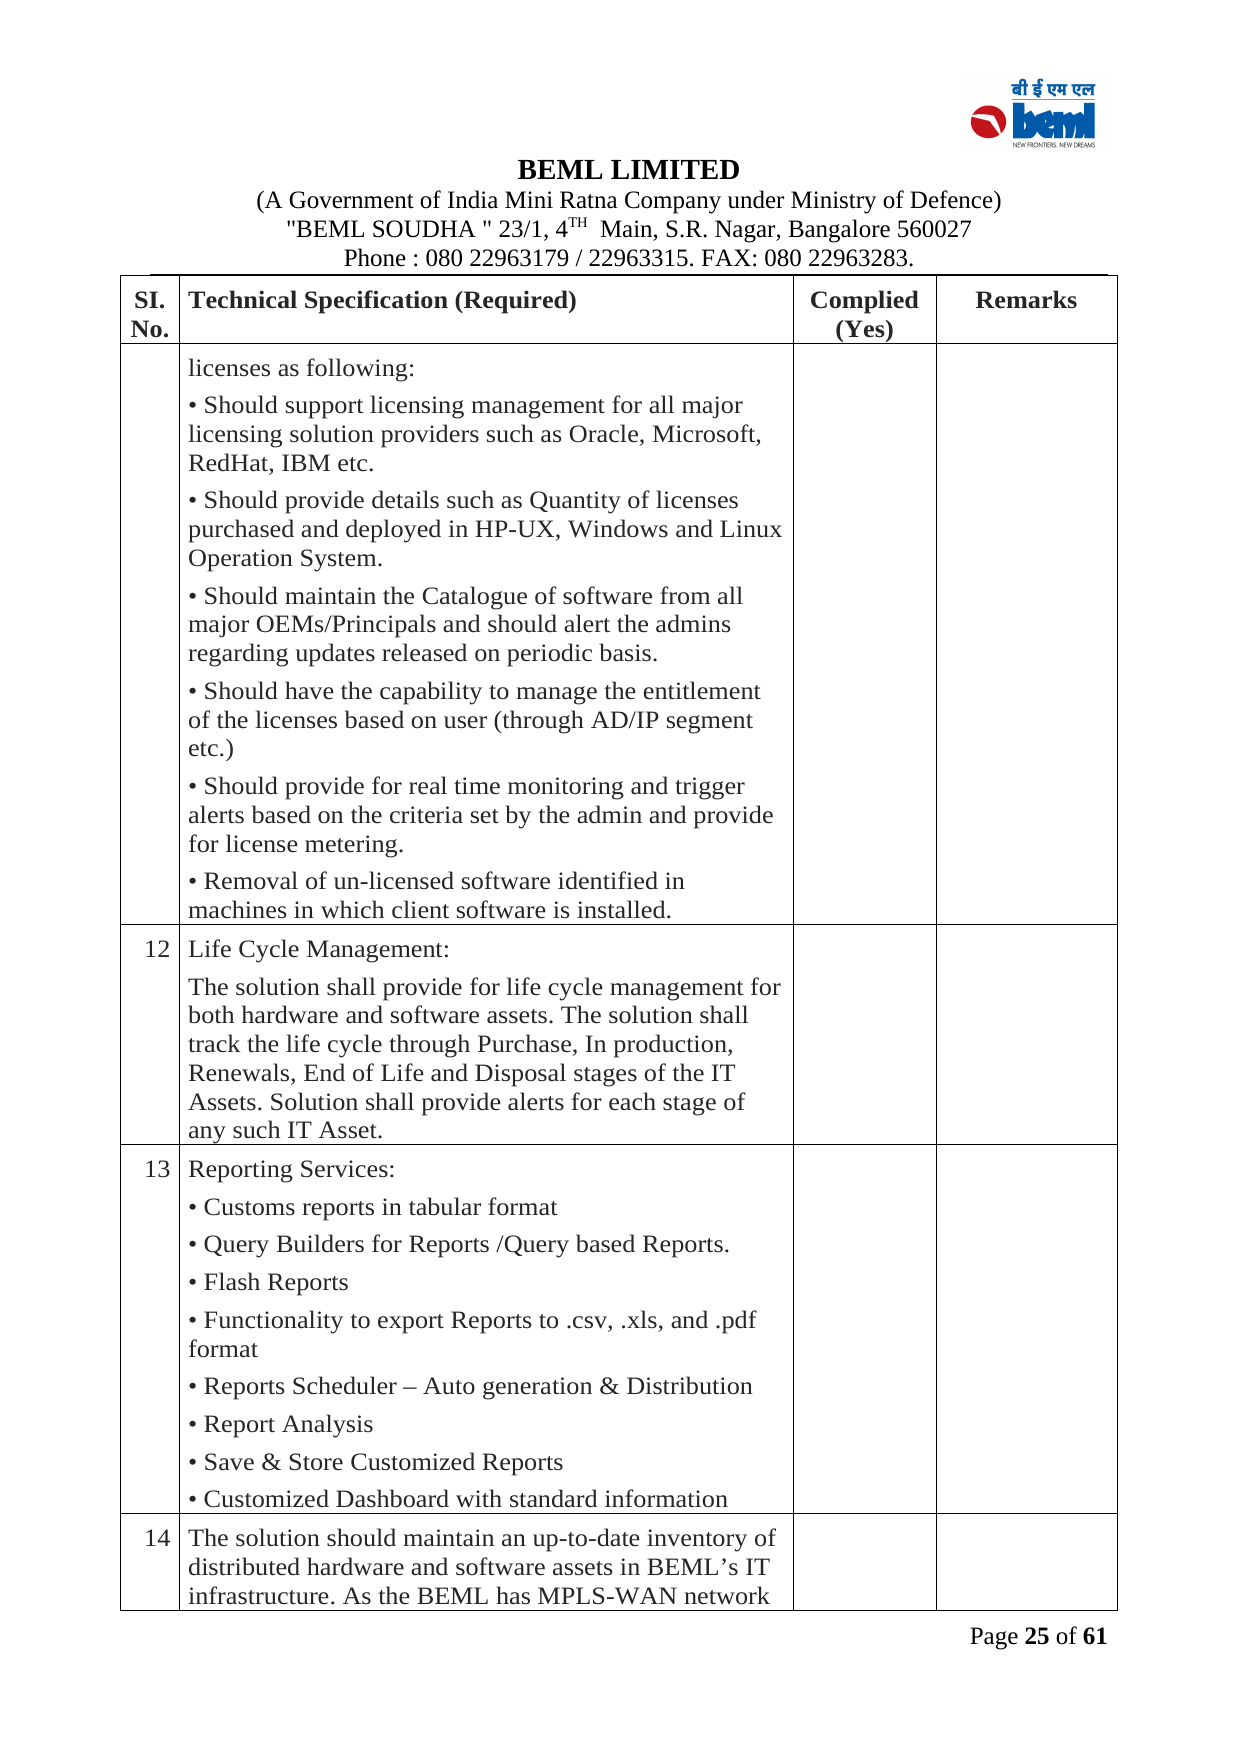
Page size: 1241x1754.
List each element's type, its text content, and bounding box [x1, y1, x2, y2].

table_cell [794, 344, 936, 924]
table_cell [937, 1514, 1117, 1609]
table_cell [937, 344, 1117, 924]
table_cell 11 [121, 344, 179, 924]
table_cell [937, 1145, 1117, 1513]
table_header Complied (Yes) [794, 276, 936, 343]
table_cell [794, 1145, 936, 1513]
table_cell 12 [121, 925, 179, 1144]
table_header Remarks [937, 276, 1117, 343]
table_cell Life Cycle Management: The solution shall provide for life cycle management for both hardware and software assets. The solution shall track the life cycle through Purchase, In production, Renewals, End of Life and Disposal stages of the IT Assets. Solution shall provide alerts for each stage of any such IT Asset. [180, 925, 793, 1144]
table_cell Reporting Services: • Customs reports in tabular format • Query Builders for Reports /Query based Reports. • Flash Reports • Functionality to export Reports to .csv, .xls, and .pdf format • Reports Scheduler – Auto generation & Distribution • Report Analysis • Save & Store Customized Reports • Customized Dashboard with standard information [180, 1145, 793, 1513]
table_cell 13 [121, 1145, 179, 1513]
table_cell [937, 925, 1117, 1144]
table_header SI. No. [121, 276, 179, 343]
table_cell [794, 925, 936, 1144]
table_cell [794, 1514, 936, 1609]
table_header Technical Specification (Required) [180, 276, 793, 343]
picture [958, 75, 1108, 152]
table_cell 14 [121, 1514, 179, 1609]
